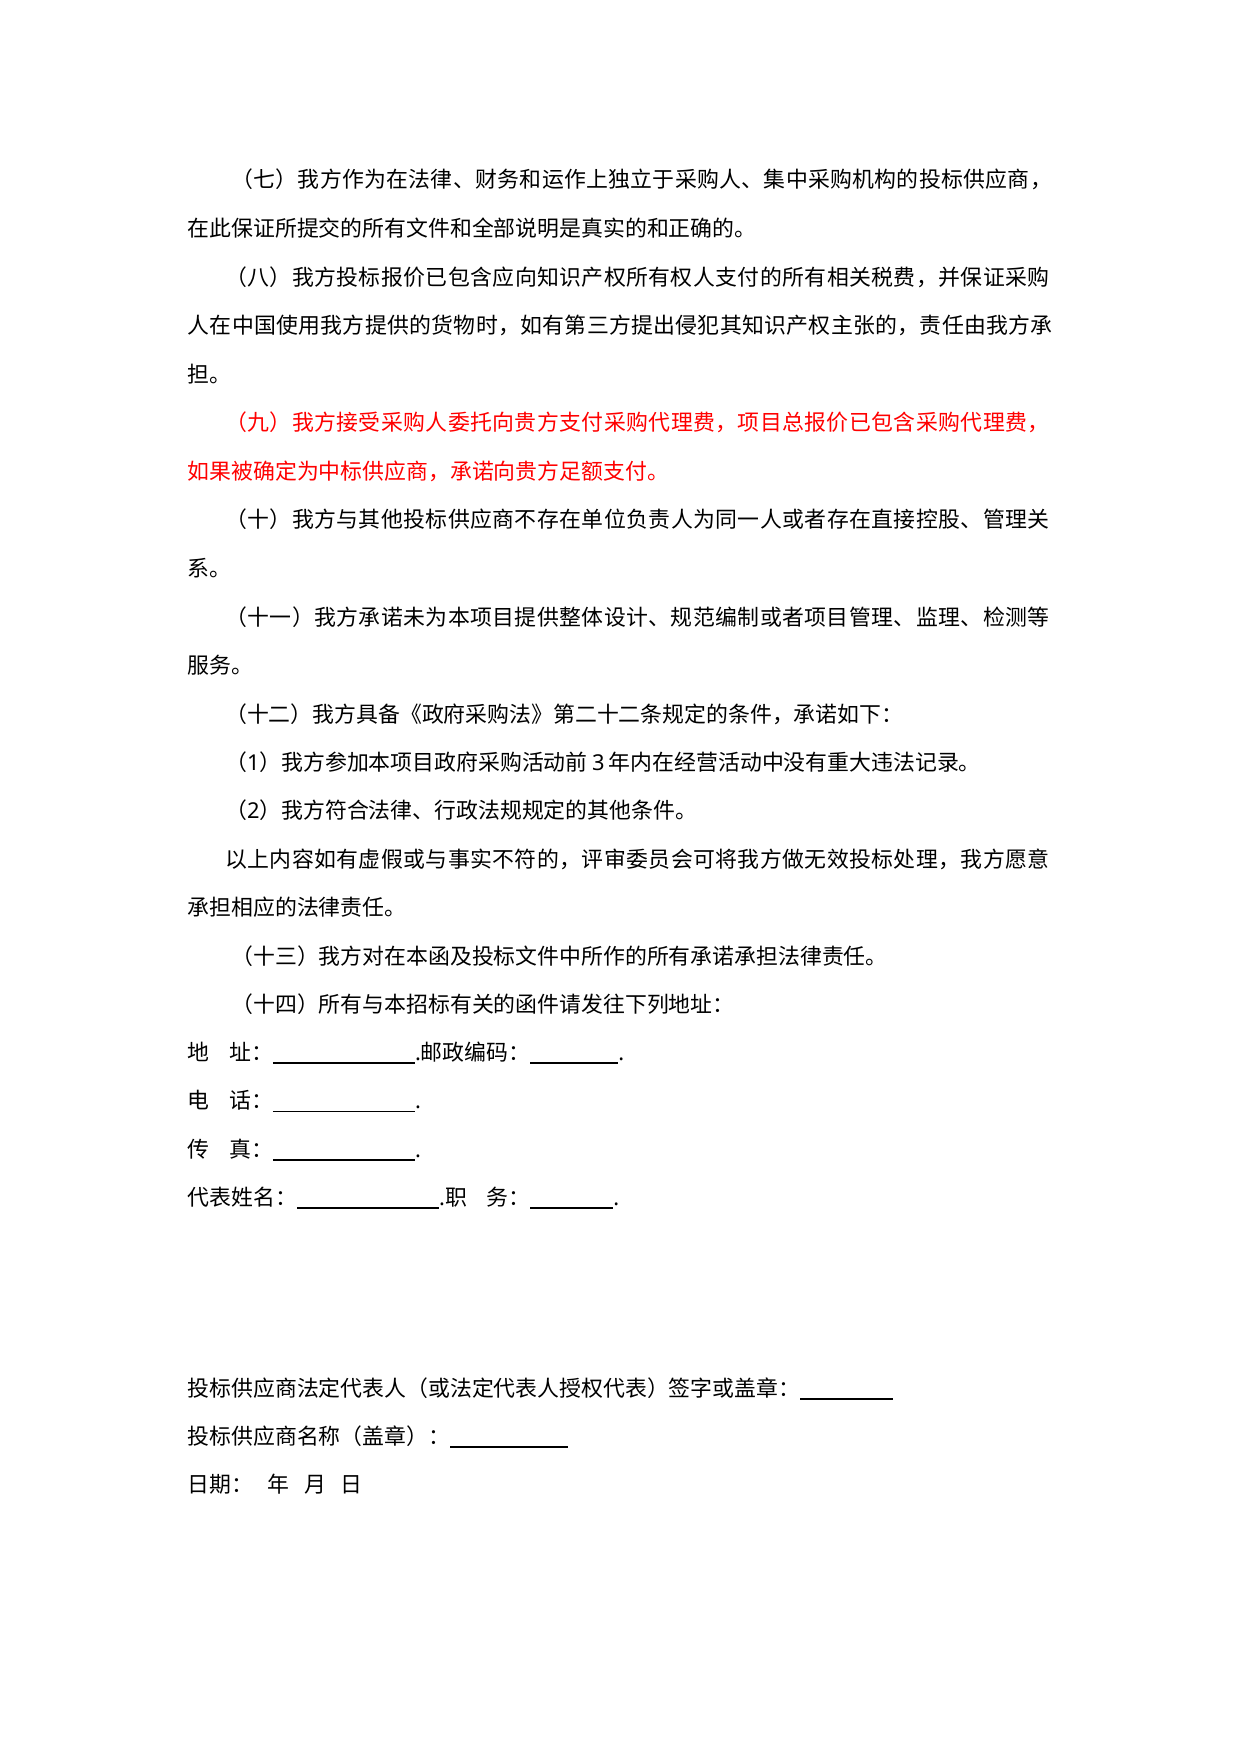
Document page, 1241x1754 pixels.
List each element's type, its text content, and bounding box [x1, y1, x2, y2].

text （2）我方符合法律、行政法规规定的其他条件。 [187, 793, 1053, 825]
text 传 真： . [187, 1132, 1053, 1164]
text 以上内容如有虚假或与事实不符的，评审委员会可将我方做无效投标处理，我方愿意承担相应的法律责任。 [187, 841, 1053, 922]
text （十）我方与其他投标供应商不存在单位负责人为同一人或者存在直接控股、管理关系。 [187, 502, 1053, 583]
text （八）我方投标报价已包含应向知识产权所有权人支付的所有相关税费，并保证采购人在中国使用我方提供的货物时，如有第三方提出侵犯其知识产权主张的，责任由我方承担。 [187, 259, 1053, 389]
text （七）我方作为在法律、财务和运作上独立于采购人、集中采购机构的投标供应商，在此保证所提交的所有文件和全部说明是真实的和正确的。 [187, 162, 1053, 243]
text 代表姓名： .职 务： . [187, 1180, 1053, 1212]
text （1）我方参加本项目政府采购活动前3年内在经营活动中没有重大违法记录。 [187, 744, 1053, 777]
text （十一）我方承诺未为本项目提供整体设计、规范编制或者项目管理、监理、检测等服务。 [187, 599, 1053, 680]
text 日期： 年 月 日 [187, 1466, 1053, 1499]
text 地 址： .邮政编码： . [187, 1035, 1053, 1067]
text （十二）我方具备《政府采购法》第二十二条规定的条件，承诺如下： [187, 696, 1053, 729]
text 投标供应商法定代表人（或法定代表人授权代表）签字或盖章： [187, 1370, 1053, 1403]
text （十四）所有与本招标有关的函件请发往下列地址： [187, 987, 1053, 1019]
text 电 话： . [187, 1083, 1053, 1116]
text 投标供应商名称（盖章）： [187, 1419, 1053, 1450]
text （十三）我方对在本函及投标文件中所作的所有承诺承担法律责任。 [187, 938, 1053, 971]
text （九）我方接受采购人委托向贵方支付采购代理费，项目总报价已包含采购代理费，如果被确定为中标供应商，承诺向贵方足额支付。 [187, 405, 1053, 486]
